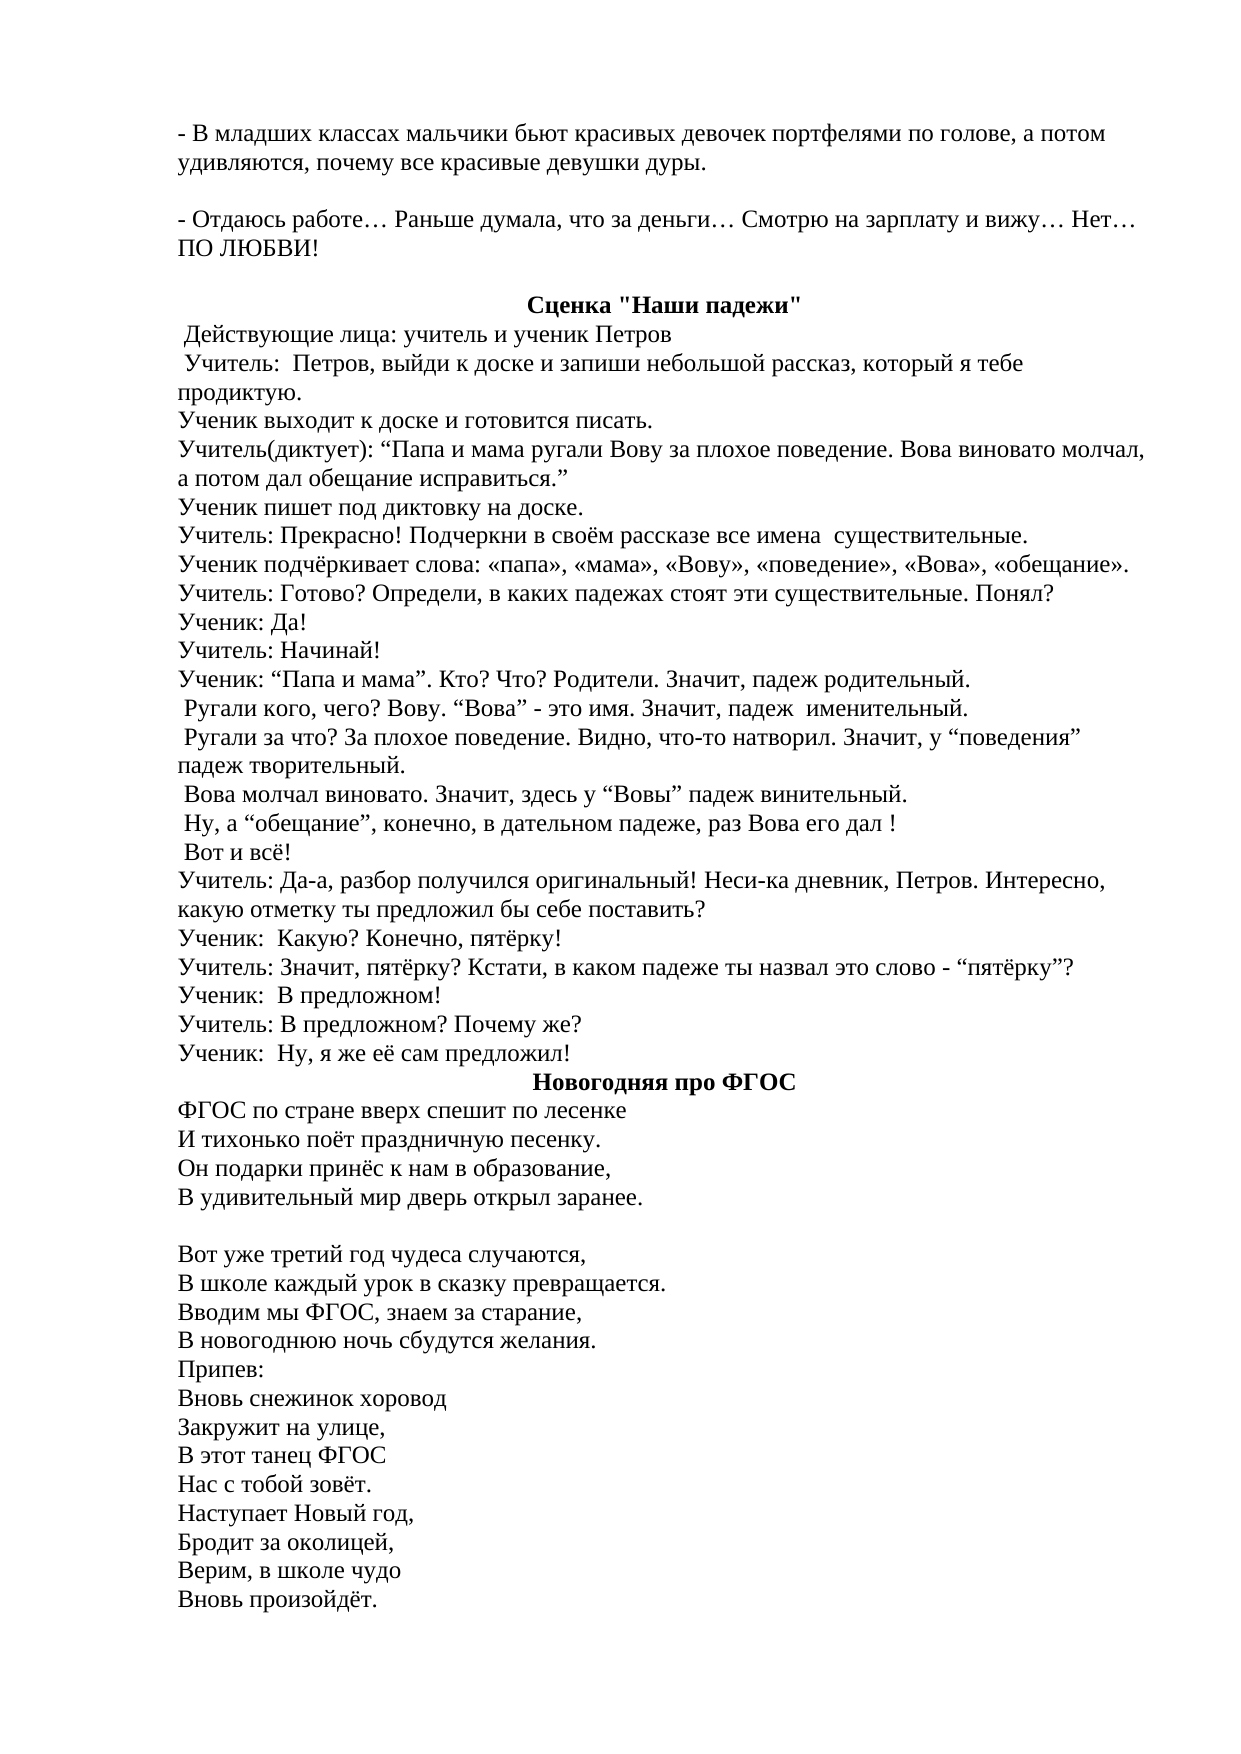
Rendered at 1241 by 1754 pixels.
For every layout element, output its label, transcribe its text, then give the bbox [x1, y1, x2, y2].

text В школе каждый урок в сказку превращается. [177, 1268, 1152, 1297]
text Учитель: В предложном? Почему же? [177, 1009, 1152, 1038]
text Ученик: В предложном! [177, 981, 1152, 1009]
text Ученик подчёркивает слова: «папа», «мама», «Вову», «поведение», «Вова», «обещание». [177, 549, 1152, 578]
text Учитель: Значит, пятёрку? Кстати, в каком падеже ты назвал это слово - “пятёрку”? [177, 952, 1152, 981]
text Ученик: Да! [177, 607, 1152, 636]
text Припев: [177, 1354, 1152, 1383]
text Учитель: Да-а, разбор получился оригинальный! Неси-ка дневник, Петров. Интересно, какую отметку ты предложил бы себе поставить? [177, 866, 1152, 923]
text Ученик: Ну, я же её сам предложил! [177, 1038, 1152, 1067]
text В этот танец ФГОС [177, 1441, 1152, 1469]
text Ну, а “обещание”, конечно, в дательном падеже, раз Вова его дал ! [177, 808, 1152, 837]
text Верим, в школе чудо [177, 1556, 1152, 1584]
text Нас с тобой зовёт. [177, 1469, 1152, 1498]
text Наступает Новый год, [177, 1498, 1152, 1527]
text Бродит за околицей, [177, 1527, 1152, 1556]
text Вводим мы ФГОС, знаем за старание, [177, 1297, 1152, 1326]
text ФГОС по стране вверх спешит по лесенке [177, 1096, 1152, 1124]
text Сценка "Наши падежи" [177, 291, 1152, 319]
text Ученик выходит к доске и готовится писать. [177, 406, 1152, 434]
text В новогоднюю ночь сбудутся желания. [177, 1326, 1152, 1354]
text Закружит на улице, [177, 1412, 1152, 1441]
text Ученик: Какую? Конечно, пятёрку! [177, 923, 1152, 952]
text И тихонько поёт праздничную песенку. [177, 1124, 1152, 1153]
text Действующие лица: учитель и ученик Петров [177, 319, 1152, 348]
text Учитель: Готово? Определи, в каких падежах стоят эти существительные. Понял? [177, 578, 1152, 607]
text Ругали кого, чего? Вову. “Вова” - это имя. Значит, падеж именительный. [177, 693, 1152, 722]
text Вновь произойдёт. [177, 1584, 1152, 1613]
text Учитель: Начинай! [177, 636, 1152, 664]
text Учитель(диктует): “Папа и мама ругали Вову за плохое поведение. Вова виновато молчал, а потом дал обещание исправиться.” [177, 434, 1152, 492]
text Ученик пишет под диктовку на доске. [177, 492, 1152, 521]
text - Отдаюсь работе… Раньше думала, что за деньги… Смотрю на зарплату и вижу… Нет…ПО ЛЮБВИ! [177, 204, 1152, 262]
text Ругали за что? За плохое поведение. Видно, что-то натворил. Значит, у “поведения” падеж творительный. [177, 722, 1152, 779]
text Ученик: “Папа и мама”. Кто? Что? Родители. Значит, падеж родительный. [177, 664, 1152, 693]
text Учитель: Петров, выйди к доске и запиши небольшой рассказ, который я тебе продиктую. [177, 348, 1152, 406]
text Вновь снежинок хоровод [177, 1383, 1152, 1412]
text Он подарки принёс к нам в образование, [177, 1153, 1152, 1182]
text Вот уже третий год чудеса случаются, [177, 1239, 1152, 1268]
text Вова молчал виновато. Значит, здесь у “Вовы” падеж винительный. [177, 779, 1152, 808]
text В удивительный мир дверь открыл заранее. [177, 1182, 1152, 1211]
text Новогодняя про ФГОС [177, 1067, 1152, 1096]
text - В младших классах мальчики бьют красивых девочек портфелями по голове, а потом удивляются, почему все красивые девушки дуры. [177, 118, 1152, 176]
text Учитель: Прекрасно! Подчеркни в своём рассказе все имена существительные. [177, 521, 1152, 549]
text Вот и всё! [177, 837, 1152, 866]
